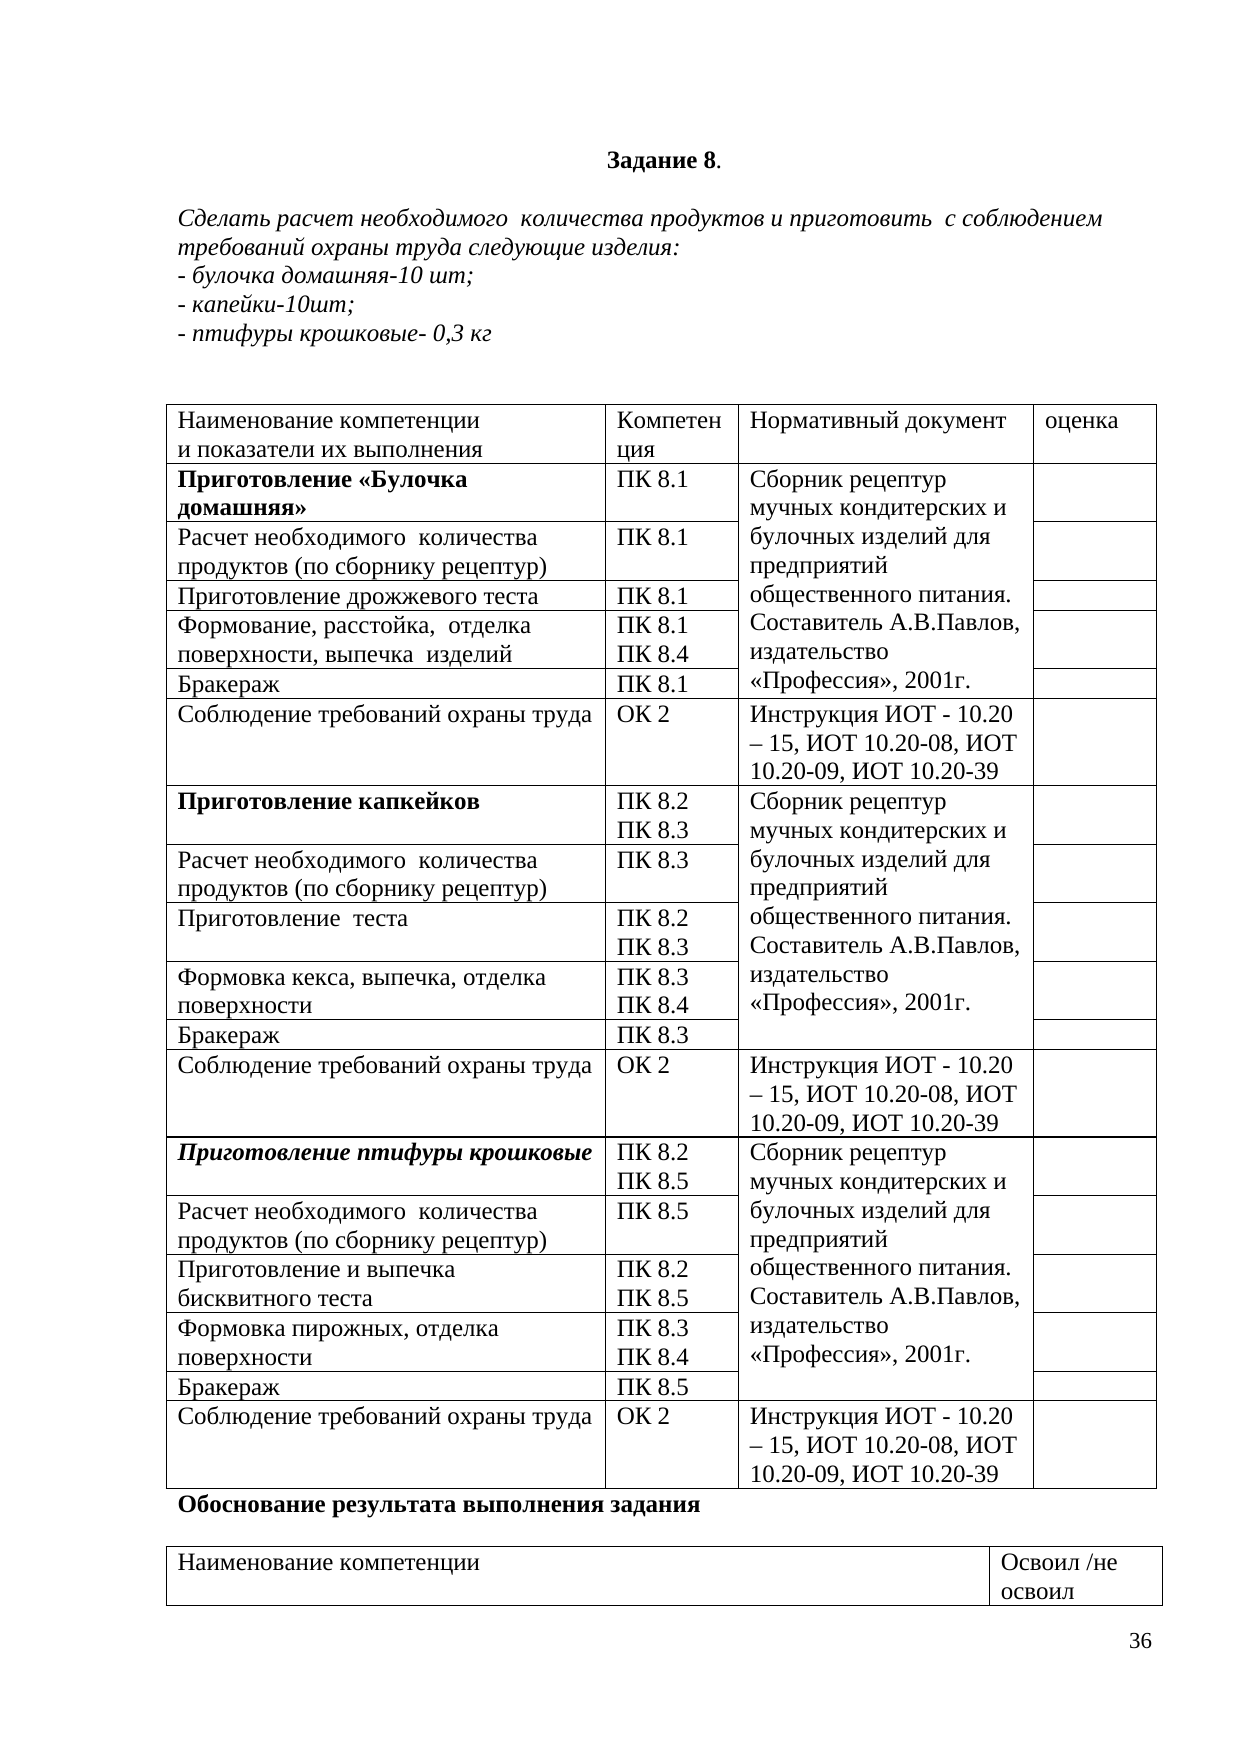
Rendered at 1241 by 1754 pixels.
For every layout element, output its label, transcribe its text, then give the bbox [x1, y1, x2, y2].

table_cell [1034, 1020, 1156, 1049]
table_cell Расчет необходимого количества продуктов (по сборнику рецептур) [167, 522, 605, 580]
table_cell Приготовление капкейков [167, 786, 605, 844]
table_cell [1034, 669, 1156, 698]
table_cell ПК 8.1 [606, 522, 738, 580]
table_cell ОК 2 [606, 1401, 738, 1488]
text Задание 8. [177, 145, 1152, 174]
table_cell [1034, 522, 1156, 580]
table_cell Формовка пирожных, отделка поверхности [167, 1313, 605, 1371]
table_cell Расчет необходимого количества продуктов (по сборнику рецептур) [167, 1196, 605, 1253]
table_header Наименование компетенции и показатели их выполнения [167, 405, 605, 463]
table_header оценка [1034, 405, 1156, 463]
table_header Компетенция [606, 405, 738, 463]
table_cell ПК 8.3 [606, 845, 738, 902]
text - капейки-10шт; [177, 289, 1152, 318]
text Сделать расчет необходимого количества продуктов и приготовить с соблюдением требований охраны труда следующие изделия: [177, 203, 1152, 260]
table_cell ПК 8.3 [606, 1020, 738, 1049]
table_cell ПК 8.1 [606, 581, 738, 609]
table_cell ПК 8.3 ПК 8.4 [606, 1313, 738, 1371]
table_cell Приготовление и выпечка бисквитного теста [167, 1255, 605, 1312]
table_cell [1034, 903, 1156, 961]
table_cell [1034, 611, 1156, 668]
table_cell Соблюдение требований охраны труда [167, 1050, 605, 1136]
table_cell Сборник рецептур мучных кондитерских и булочных изделий для предприятий общественного питания. Составитель А.В.Павлов, издательство «Профессия», 2001г. [739, 786, 1033, 1049]
table_cell Приготовление дрожжевого теста [167, 581, 605, 609]
table_cell ПК 8.2 ПК 8.3 [606, 786, 738, 844]
table_cell ПК 8.3 ПК 8.4 [606, 962, 738, 1019]
table_cell Инструкция ИОТ - 10.20 – 15, ИОТ 10.20-08, ИОТ 10.20-09, ИОТ 10.20-39 [739, 1401, 1033, 1488]
table_cell [1034, 1313, 1156, 1371]
table_cell ОК 2 [606, 699, 738, 785]
table_cell Бракераж [167, 1372, 605, 1400]
table_cell Бракераж [167, 669, 605, 698]
table_cell Инструкция ИОТ - 10.20 – 15, ИОТ 10.20-08, ИОТ 10.20-09, ИОТ 10.20-39 [739, 699, 1033, 785]
table_cell Расчет необходимого количества продуктов (по сборнику рецептур) [167, 845, 605, 902]
table_cell [1034, 581, 1156, 609]
table_header Нормативный документ [739, 405, 1033, 463]
table_cell ПК 8.2 ПК 8.5 [606, 1255, 738, 1312]
table_cell ПК 8.1 [606, 464, 738, 521]
table_cell [1034, 1196, 1156, 1253]
table_cell [1034, 1401, 1156, 1488]
table_cell Приготовление птифуры крошковые [167, 1138, 605, 1195]
table_cell ОК 2 [606, 1050, 738, 1136]
table_cell Сборник рецептур мучных кондитерских и булочных изделий для предприятий общественного питания. Составитель А.В.Павлов, издательство «Профессия», 2001г. [739, 464, 1033, 698]
table_cell ПК 8.5 [606, 1196, 738, 1253]
table_cell [1034, 1050, 1156, 1136]
table_cell [1034, 962, 1156, 1019]
table_cell [1034, 845, 1156, 902]
text - птифуры крошковые- 0,3 кг [177, 318, 1152, 347]
text Обоснование результата выполнения задания [177, 1489, 1152, 1517]
table_header Наименование компетенции [167, 1547, 989, 1605]
table_cell Бракераж [167, 1020, 605, 1049]
table_cell [1034, 464, 1156, 521]
table_cell [1034, 786, 1156, 844]
table_cell ПК 8.1 [606, 669, 738, 698]
table_cell [1034, 1138, 1156, 1195]
table_cell Соблюдение требований охраны труда [167, 1401, 605, 1488]
table_cell ПК 8.1 ПК 8.4 [606, 611, 738, 668]
table_cell ПК 8.5 [606, 1372, 738, 1400]
table_cell Приготовление теста [167, 903, 605, 961]
table_cell ПК 8.2 ПК 8.5 [606, 1138, 738, 1195]
table_cell Приготовление «Булочка домашняя» [167, 464, 605, 521]
table_cell [1034, 699, 1156, 785]
table_cell ПК 8.2 ПК 8.3 [606, 903, 738, 961]
table_cell Сборник рецептур мучных кондитерских и булочных изделий для предприятий общественного питания. Составитель А.В.Павлов, издательство «Профессия», 2001г. [739, 1138, 1033, 1400]
table_cell Соблюдение требований охраны труда [167, 699, 605, 785]
table_cell Инструкция ИОТ - 10.20 – 15, ИОТ 10.20-08, ИОТ 10.20-09, ИОТ 10.20-39 [739, 1050, 1033, 1136]
table_cell Формовка кекса, выпечка, отделка поверхности [167, 962, 605, 1019]
table_cell Формование, расстойка, отделка поверхности, выпечка изделий [167, 611, 605, 668]
text - булочка домашняя-10 шт; [177, 260, 1152, 289]
table_cell [1034, 1372, 1156, 1400]
table_cell [1034, 1255, 1156, 1312]
table_header Освоил /не освоил [990, 1547, 1162, 1605]
